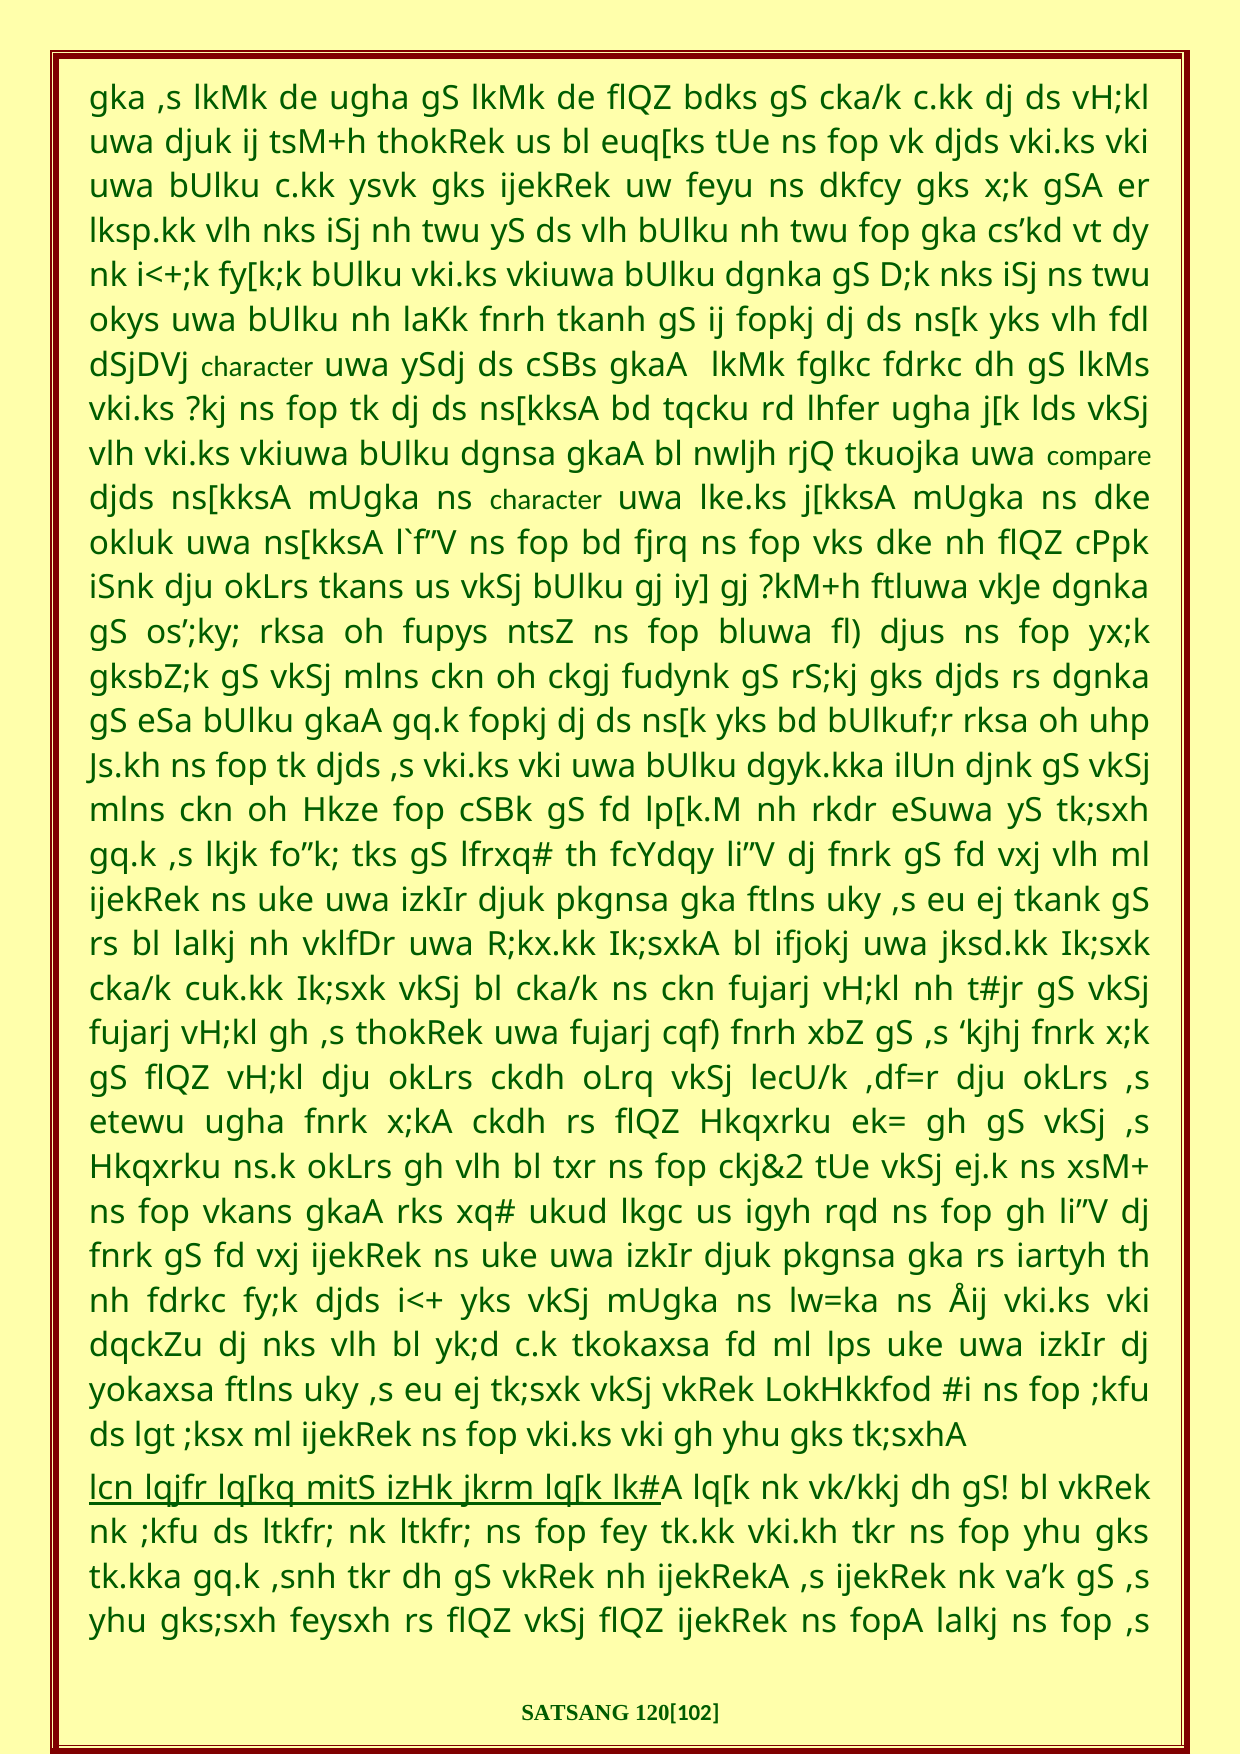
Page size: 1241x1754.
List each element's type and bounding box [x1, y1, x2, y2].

text [89, 74, 1152, 1456]
text [89, 1464, 1152, 1642]
